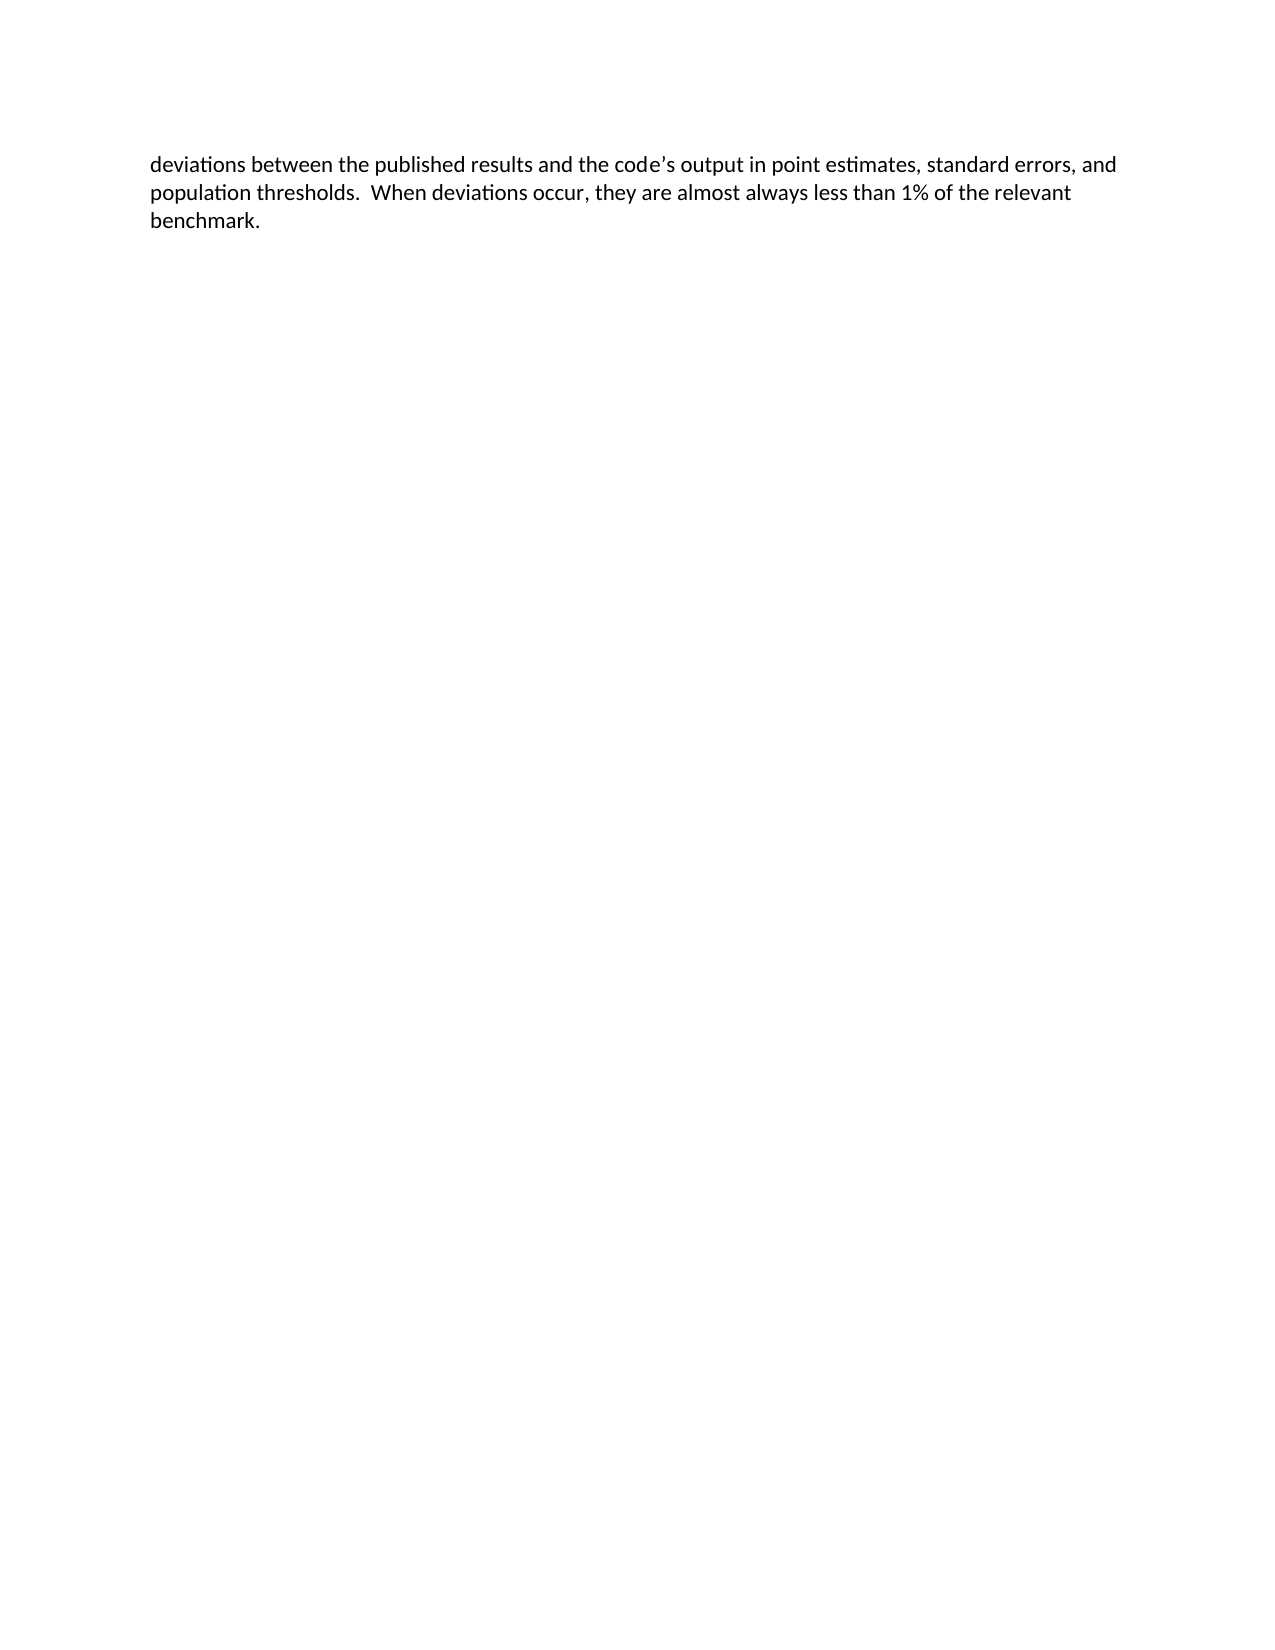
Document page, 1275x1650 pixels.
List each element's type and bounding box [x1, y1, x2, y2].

text [150, 150, 1125, 234]
